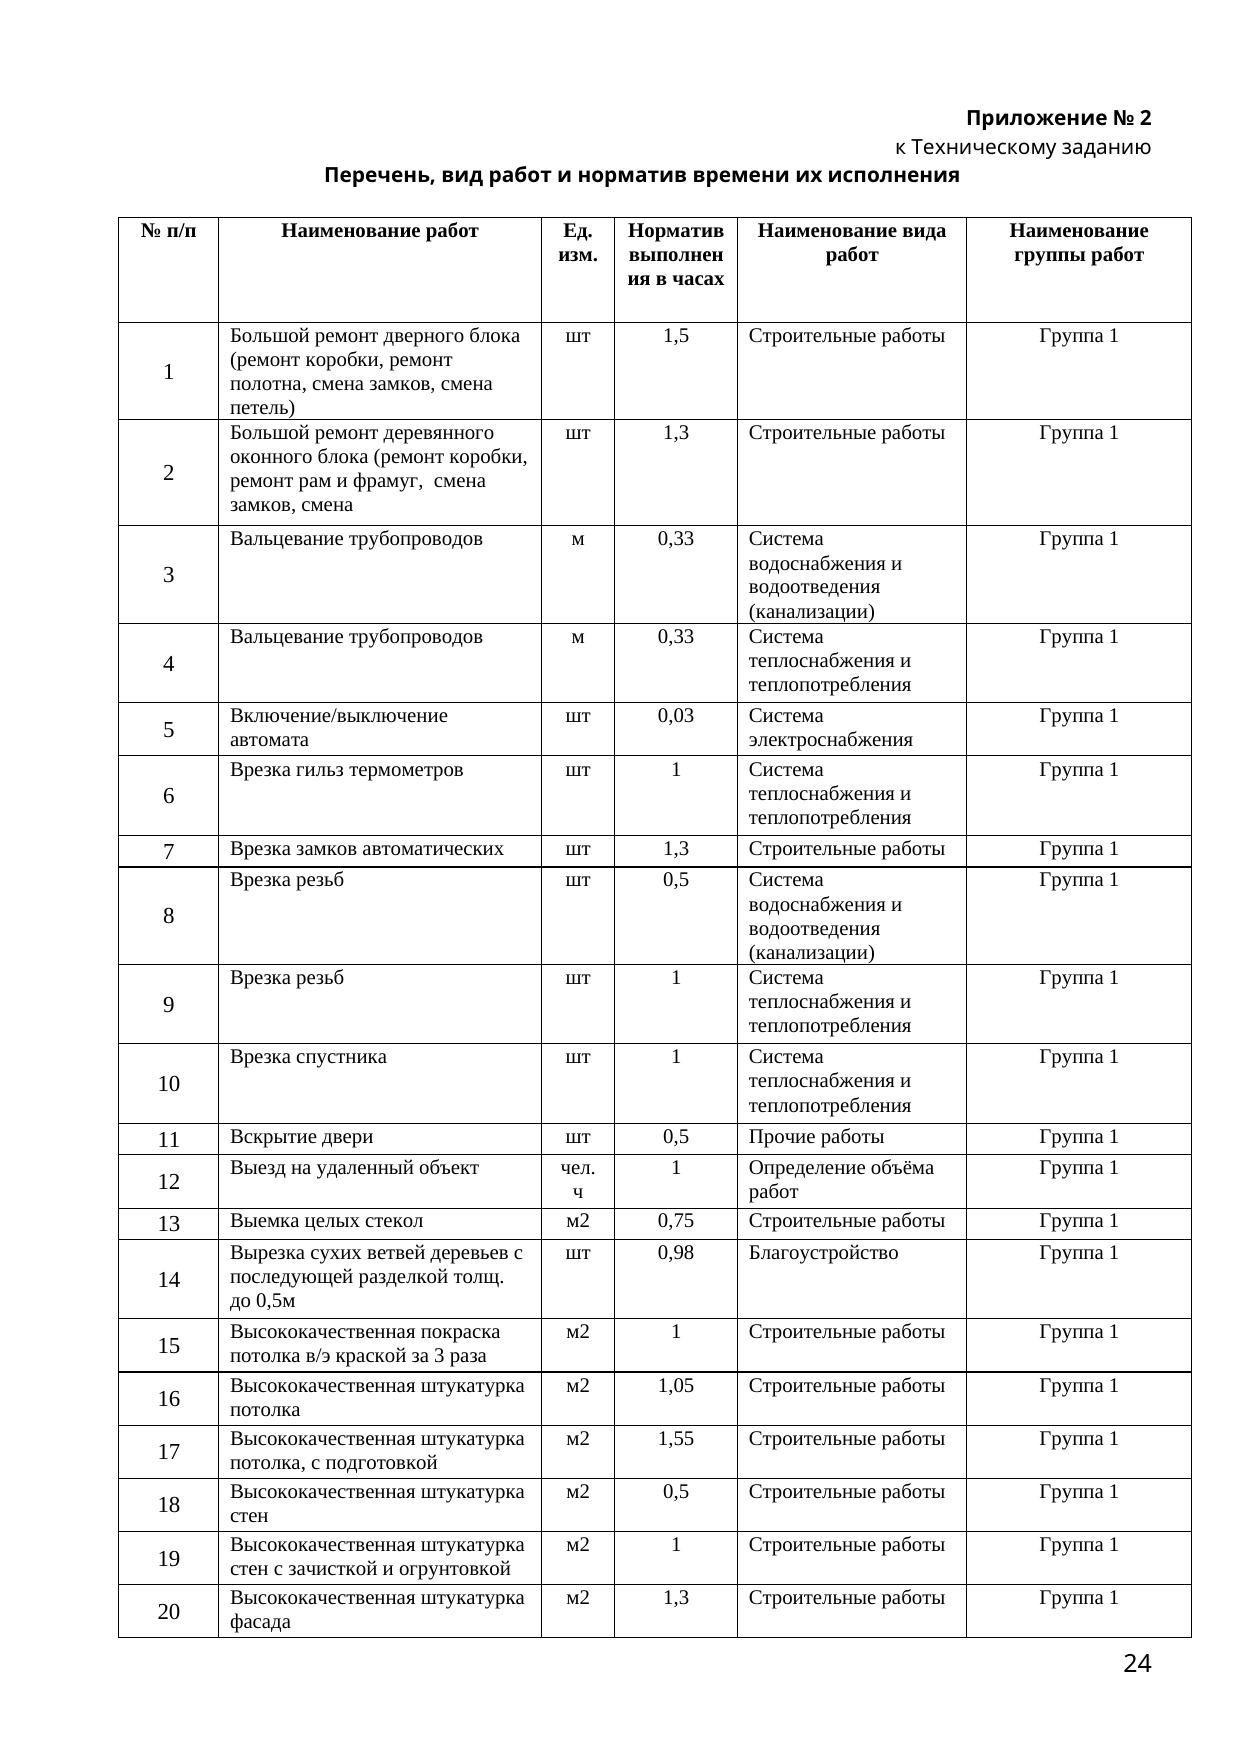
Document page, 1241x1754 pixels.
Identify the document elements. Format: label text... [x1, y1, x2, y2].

table_cell Высококачественная штукатурка потолка, с подготовкой [219, 1426, 541, 1478]
table_cell 1 [615, 1319, 737, 1371]
table_cell Группа 1 [967, 1209, 1191, 1239]
table_cell Высококачественная покраска потолка в/э краской за 3 раза [219, 1319, 541, 1371]
table_cell 1 [119, 323, 218, 419]
table_cell чел. ч [542, 1155, 614, 1207]
table_cell Группа 1 [967, 756, 1191, 835]
table_header Наименование группы работ [967, 218, 1191, 322]
table_cell 11 [119, 1124, 218, 1154]
table_cell Большой ремонт деревянного оконного блока (ремонт коробки, ремонт рам и фрамуг, смена замков, смена [219, 420, 541, 525]
table_cell м2 [542, 1209, 614, 1239]
table_cell 0,5 [615, 1124, 737, 1154]
table_cell Врезка гильз термометров [219, 756, 541, 835]
table_cell Группа 1 [967, 965, 1191, 1043]
table_cell Группа 1 [967, 1319, 1191, 1371]
table_cell Группа 1 [967, 1585, 1191, 1637]
table_cell Врезка резьб [219, 965, 541, 1043]
table_cell м2 [542, 1479, 614, 1531]
table_cell Строительные работы [738, 1209, 966, 1239]
table_cell 0,75 [615, 1209, 737, 1239]
table_cell Строительные работы [738, 1479, 966, 1531]
table_cell шт [542, 965, 614, 1043]
table_cell 12 [119, 1155, 218, 1207]
table_cell Группа 1 [967, 1240, 1191, 1318]
table_cell шт [542, 1240, 614, 1318]
table_cell 1,55 [615, 1426, 737, 1478]
table_cell Система водоснабжения и водоотведения (канализации) [738, 526, 966, 623]
table_cell 1 [615, 1155, 737, 1207]
table_cell Вскрытие двери [219, 1124, 541, 1154]
table_cell Группа 1 [967, 1124, 1191, 1154]
table_cell Вальцевание трубопроводов [219, 526, 541, 623]
table_cell 1 [615, 1532, 737, 1584]
table_cell м [542, 526, 614, 623]
table_header Наименование работ [219, 218, 541, 322]
text к Техническому заданию [133, 132, 1152, 160]
table_cell 1,3 [615, 420, 737, 525]
table_cell Группа 1 [967, 1373, 1191, 1424]
table_cell Высококачественная штукатурка фасада [219, 1585, 541, 1637]
table_cell Врезка резьб [219, 868, 541, 964]
table_cell Строительные работы [738, 323, 966, 419]
table_cell Высококачественная штукатурка потолка [219, 1373, 541, 1424]
table_cell Высококачественная штукатурка стен с зачисткой и огрунтовкой [219, 1532, 541, 1584]
table_header № п/п [119, 218, 218, 322]
table_cell Группа 1 [967, 526, 1191, 623]
table_cell м2 [542, 1319, 614, 1371]
table_cell 0,98 [615, 1240, 737, 1318]
table_cell 1,3 [615, 836, 737, 866]
table_cell Система теплоснабжения и теплопотребления [738, 624, 966, 702]
table_cell Группа 1 [967, 1532, 1191, 1584]
table_cell шт [542, 1124, 614, 1154]
table_cell Система водоснабжения и водоотведения (канализации) [738, 868, 966, 964]
table_cell шт [542, 756, 614, 835]
table_cell шт [542, 703, 614, 755]
table_cell Группа 1 [967, 420, 1191, 525]
table_cell 0,5 [615, 1479, 737, 1531]
table_cell 0,5 [615, 868, 737, 964]
table_cell Врезка спустника [219, 1044, 541, 1123]
table_cell 6 [119, 756, 218, 835]
table_cell 0,33 [615, 624, 737, 702]
text Приложение № 2 [133, 103, 1152, 132]
table_cell Система теплоснабжения и теплопотребления [738, 1044, 966, 1123]
table_cell Группа 1 [967, 1426, 1191, 1478]
table_cell 18 [119, 1479, 218, 1531]
table_cell 1 [615, 1044, 737, 1123]
table_cell Высококачественная штукатурка стен [219, 1479, 541, 1531]
table_cell шт [542, 323, 614, 419]
table_cell 8 [119, 868, 218, 964]
table_cell шт [542, 1044, 614, 1123]
table_cell Определение объёма работ [738, 1155, 966, 1207]
table_cell Большой ремонт дверного блока (ремонт коробки, ремонт полотна, смена замков, смена петель) [219, 323, 541, 419]
table_cell 13 [119, 1209, 218, 1239]
table_cell Строительные работы [738, 420, 966, 525]
table_header Ед. изм. [542, 218, 614, 322]
table_cell 1,5 [615, 323, 737, 419]
table_cell 0,03 [615, 703, 737, 755]
table_cell Группа 1 [967, 868, 1191, 964]
table_cell м2 [542, 1373, 614, 1424]
table_cell Включение/выключение автомата [219, 703, 541, 755]
table_cell м [542, 624, 614, 702]
table_cell 1 [615, 756, 737, 835]
table_cell 9 [119, 965, 218, 1043]
table_cell Строительные работы [738, 836, 966, 866]
table_cell 16 [119, 1373, 218, 1424]
table_cell м2 [542, 1585, 614, 1637]
table_cell Группа 1 [967, 1044, 1191, 1123]
table_cell Благоустройство [738, 1240, 966, 1318]
table_cell Система теплоснабжения и теплопотребления [738, 756, 966, 835]
table_cell Прочие работы [738, 1124, 966, 1154]
table_cell Вырезка сухих ветвей деревьев с последующей разделкой толщ. до 0,5м [219, 1240, 541, 1318]
table_cell 17 [119, 1426, 218, 1478]
table_cell 4 [119, 624, 218, 702]
table_cell 15 [119, 1319, 218, 1371]
table_header Норматив выполнения в часах [615, 218, 737, 322]
table_cell Строительные работы [738, 1319, 966, 1371]
table_cell Группа 1 [967, 323, 1191, 419]
table_cell Выезд на удаленный объект [219, 1155, 541, 1207]
table_cell шт [542, 420, 614, 525]
table_cell Группа 1 [967, 703, 1191, 755]
table_cell 20 [119, 1585, 218, 1637]
table_cell 10 [119, 1044, 218, 1123]
table_cell 2 [119, 420, 218, 525]
table_cell 5 [119, 703, 218, 755]
table_cell 1 [615, 965, 737, 1043]
table_cell Строительные работы [738, 1426, 966, 1478]
table_cell Группа 1 [967, 624, 1191, 702]
table_cell 1,3 [615, 1585, 737, 1637]
table_cell 19 [119, 1532, 218, 1584]
table_cell Группа 1 [967, 836, 1191, 866]
table_cell Группа 1 [967, 1155, 1191, 1207]
table_cell Система электроснабжения [738, 703, 966, 755]
table_cell м2 [542, 1426, 614, 1478]
table_cell Система теплоснабжения и теплопотребления [738, 965, 966, 1043]
table_cell шт [542, 868, 614, 964]
table_cell 0,33 [615, 526, 737, 623]
table_cell Вальцевание трубопроводов [219, 624, 541, 702]
text Перечень, вид работ и норматив времени их исполнения [133, 160, 1152, 189]
table_cell Строительные работы [738, 1585, 966, 1637]
table_cell 1,05 [615, 1373, 737, 1424]
table_cell Строительные работы [738, 1373, 966, 1424]
table_cell 7 [119, 836, 218, 866]
table_cell 3 [119, 526, 218, 623]
table_cell м2 [542, 1532, 614, 1584]
table_cell шт [542, 836, 614, 866]
table_cell Выемка целых стекол [219, 1209, 541, 1239]
table_cell Строительные работы [738, 1532, 966, 1584]
table_cell 14 [119, 1240, 218, 1318]
table_cell Врезка замков автоматических [219, 836, 541, 866]
table_cell Группа 1 [967, 1479, 1191, 1531]
table_header Наименование вида работ [738, 218, 966, 322]
